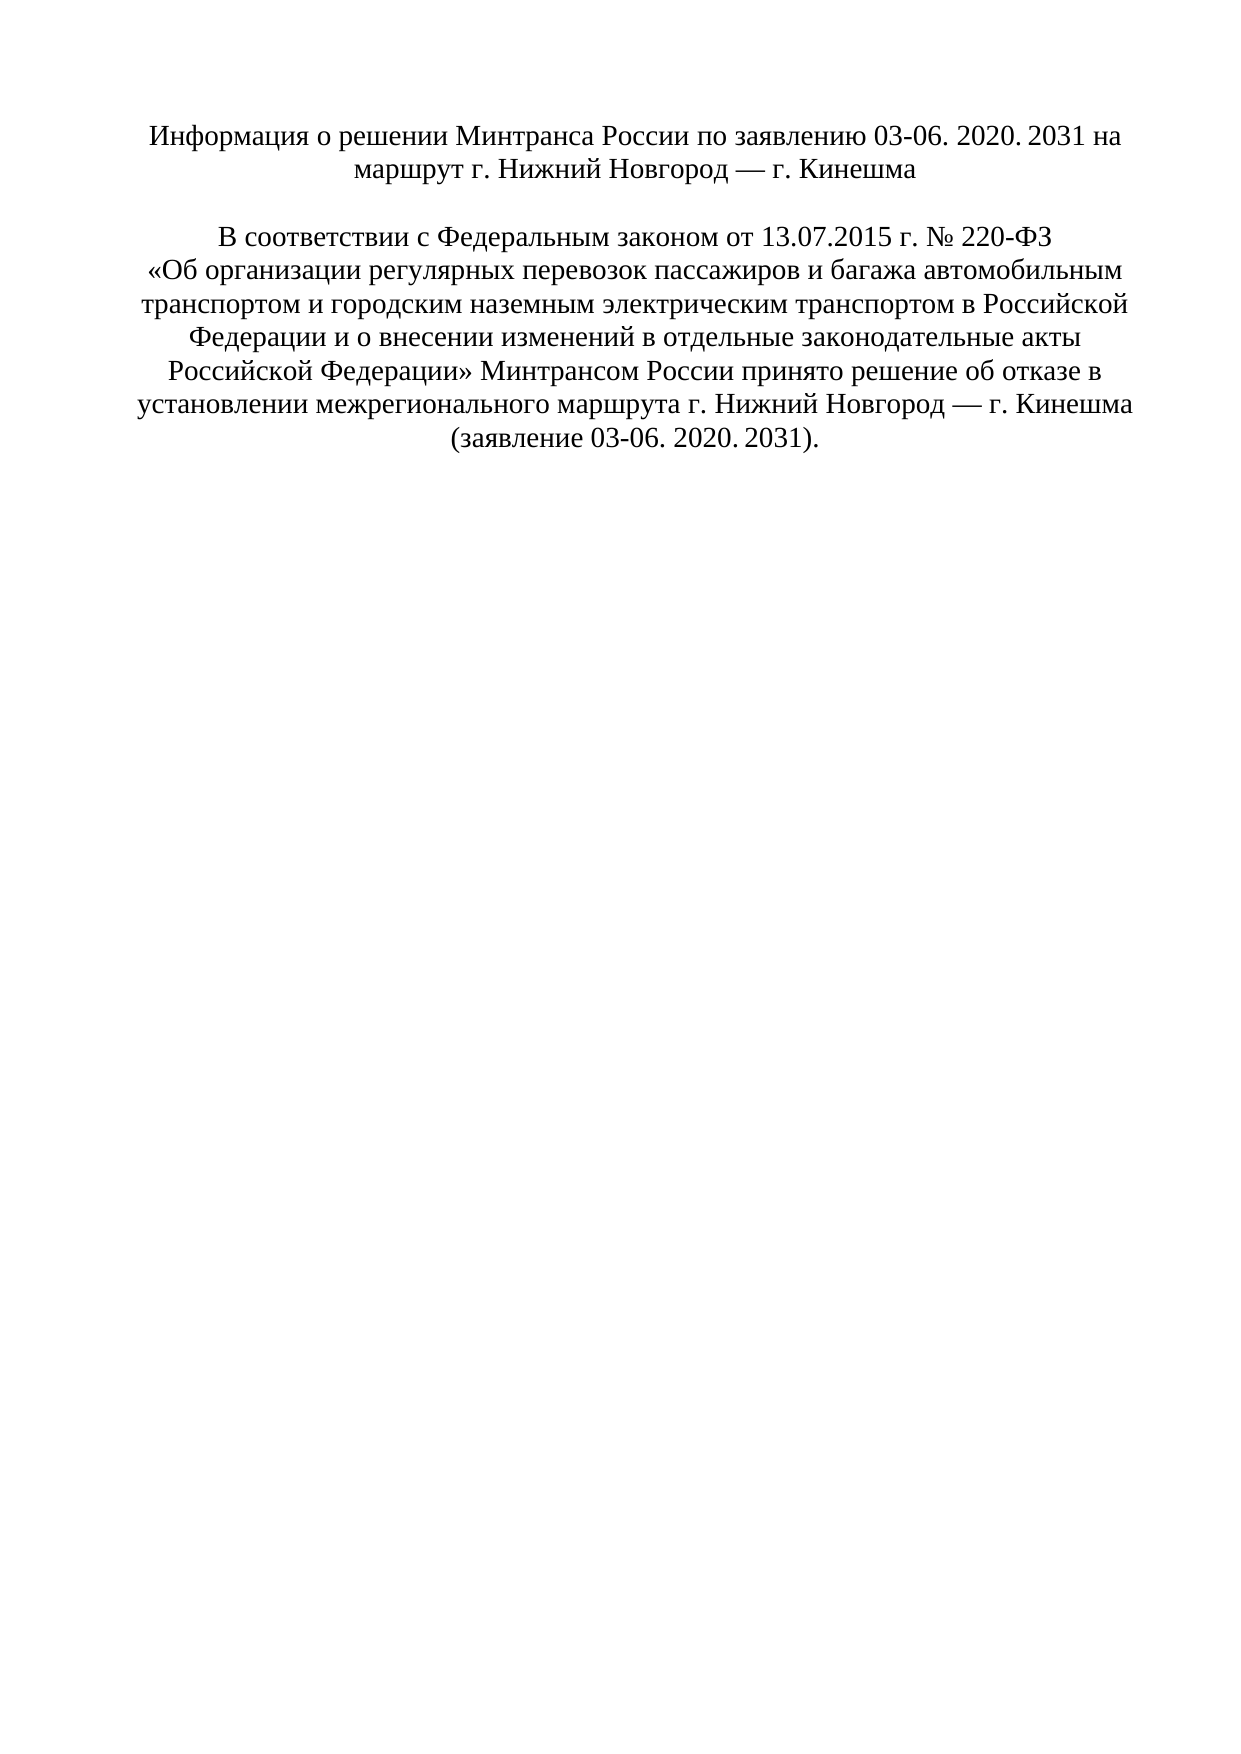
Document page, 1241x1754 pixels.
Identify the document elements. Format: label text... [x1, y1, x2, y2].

text В соответствии с Федеральным законом от 13.07.2015 г. № 220-ФЗ «Об организации регулярных перевозок пассажиров и багажа автомобильным транспортом и городским наземным электрическим транспортом в Российской Федерации и о внесении изменений в отдельные законодательные акты Российской Федерации» Минтрансом России принято решение об отказе в установлении межрегионального маршрута г. Нижний Новгород — г. Кинешма (заявление 03-06. 2020. 2031). [118, 219, 1152, 453]
text Информация о решении Минтранса России по заявлению 03-06. 2020. 2031 на маршрут г. Нижний Новгород — г. Кинешма [118, 118, 1152, 185]
